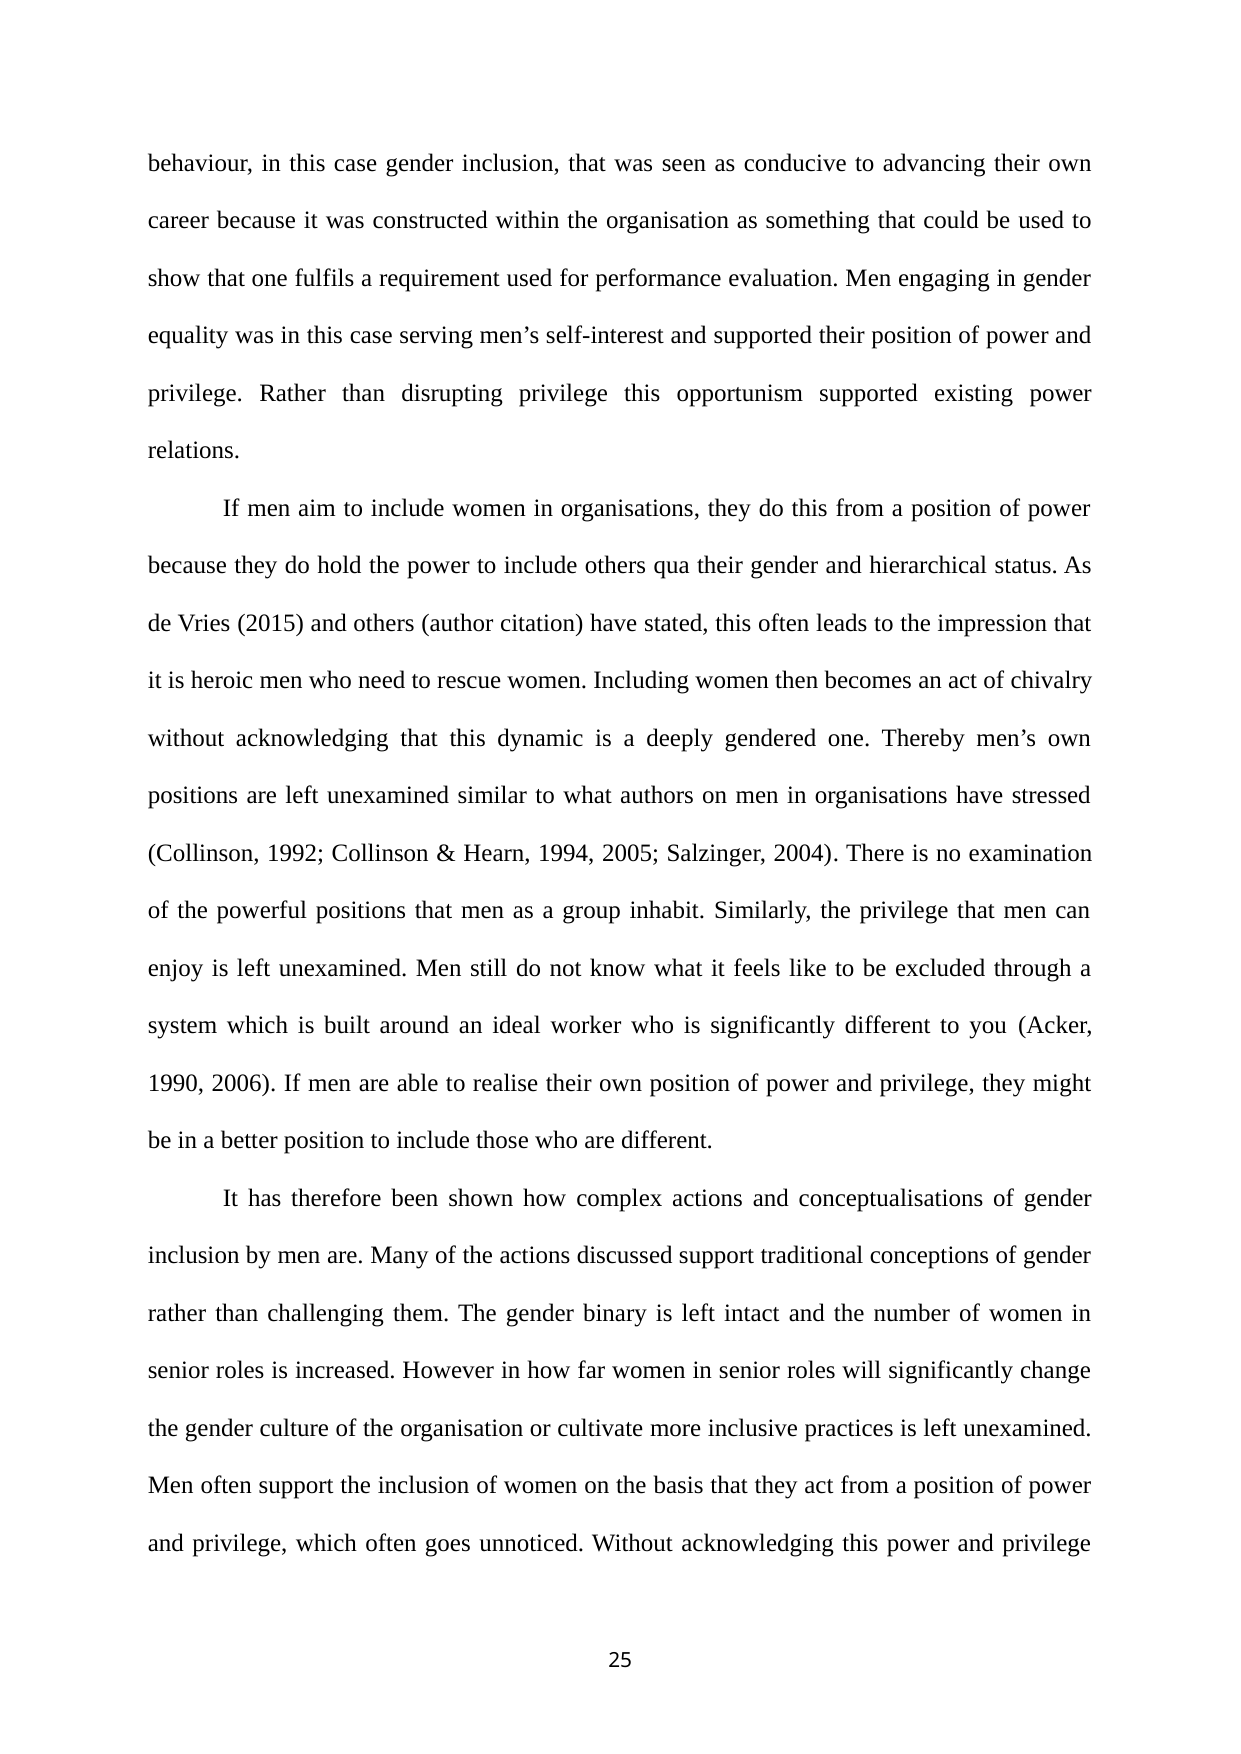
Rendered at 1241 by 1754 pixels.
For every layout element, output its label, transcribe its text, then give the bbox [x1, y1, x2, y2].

text If men aim to include women in organisations, they do this from a position of power because they do hold the power to include others qua their gender and hierarchical status. As de Vries (2015) and others (author citation) have stated, this often leads to the impression that it is heroic men who need to rescue women. Including women then becomes an act of chivalry without acknowledging that this dynamic is a deeply gendered one. Thereby men’s own positions are left unexamined similar to what authors on men in organisations have stressed (Collinson, 1992; Collinson & Hearn, 1994, 2005; Salzinger, 2004). There is no examination of the powerful positions that men as a group inhabit. Similarly, the privilege that men can enjoy is left unexamined. Men still do not know what it feels like to be excluded through a system which is built around an ideal worker who is significantly different to you (Acker, 1990, 2006). If men are able to realise their own position of power and privilege, they might be in a better position to include those who are different. [148, 493, 1092, 1154]
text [148, 148, 1092, 464]
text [148, 1183, 1092, 1556]
